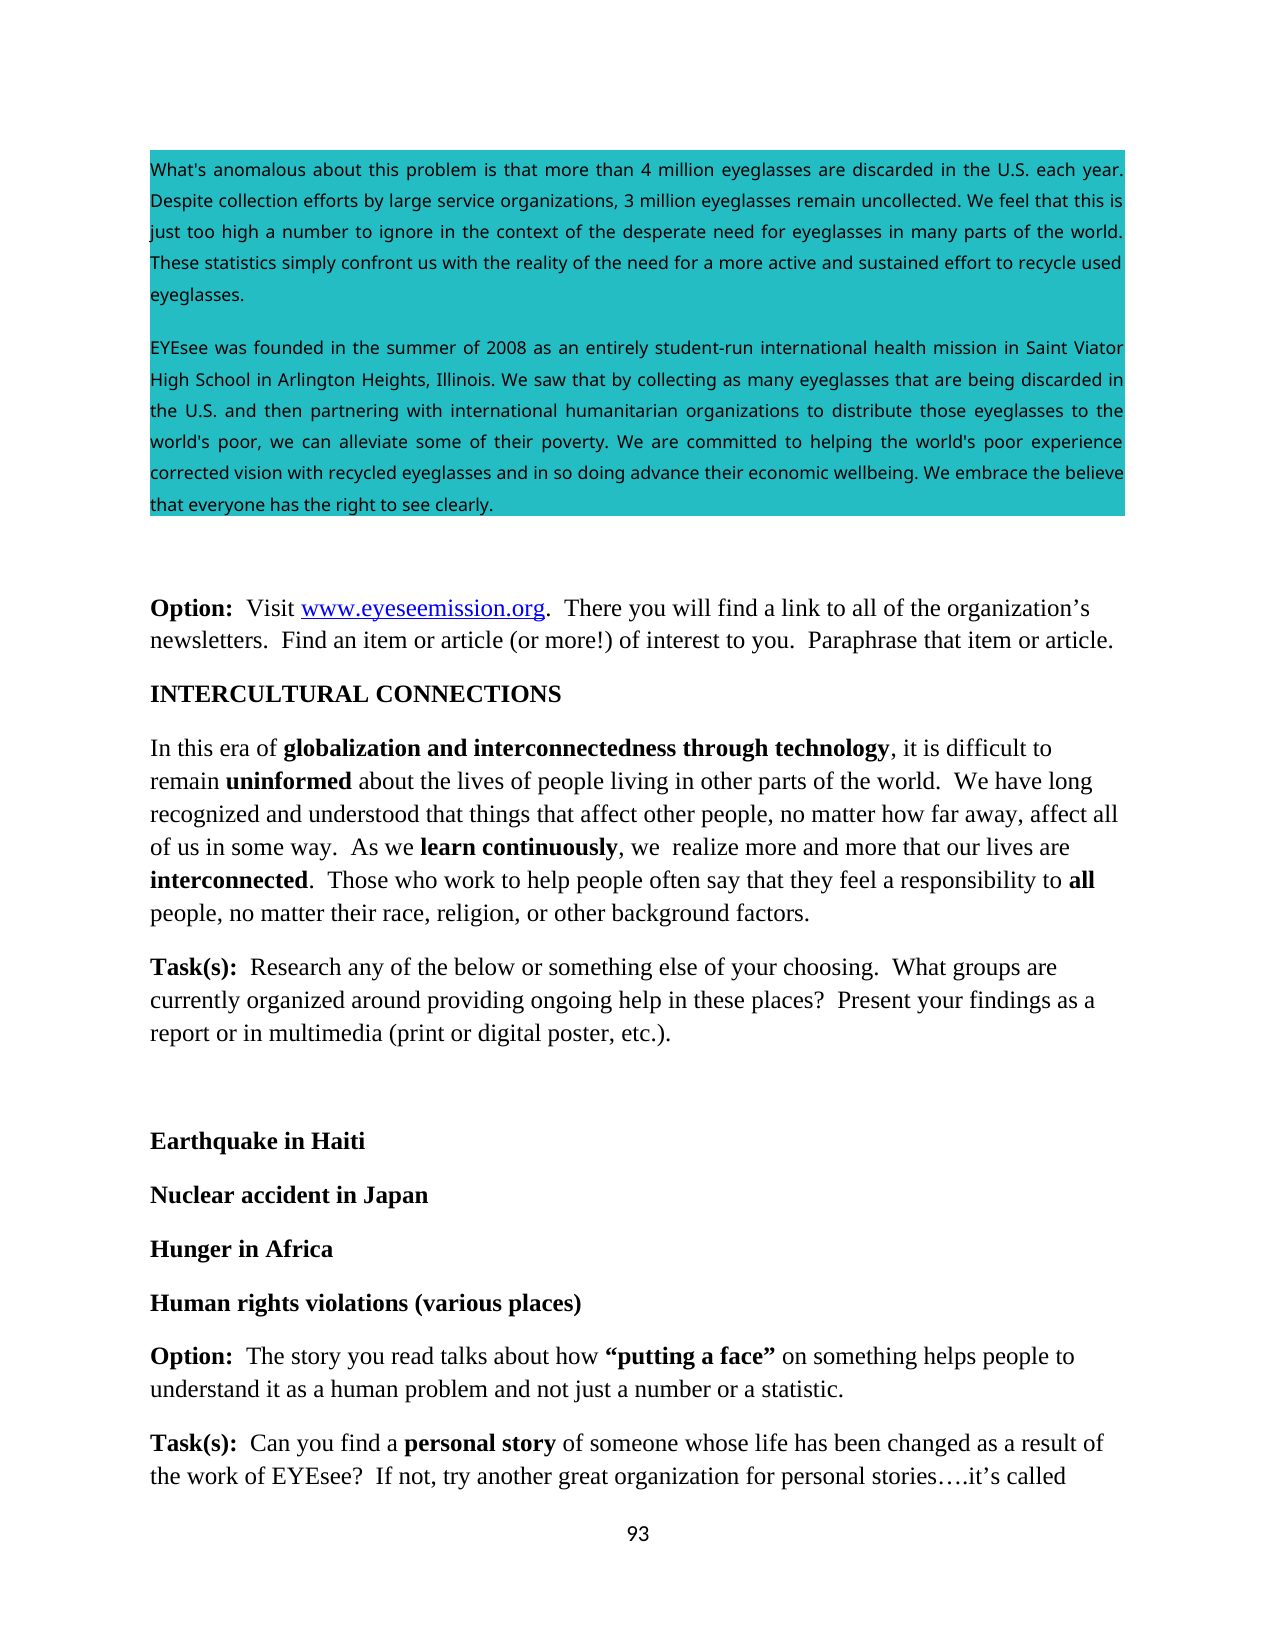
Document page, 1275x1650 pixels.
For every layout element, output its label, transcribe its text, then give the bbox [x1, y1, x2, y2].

text Hunger in Africa [150, 1234, 1125, 1262]
text INTERCULTURAL CONNECTIONS [150, 679, 1125, 708]
text What's anomalous about this problem is that more than 4 million eyeglasses are discarded in the U.S. each year. Despite collection efforts by large service organizations, 3 million eyeglasses remain uncollected. We feel that this is just too high a number to ignore in the context of the desperate need for eyeglasses in many parts of the world. These statistics simply confront us with the reality of the need for a more active and sustained effort to recycle used eyeglasses. [150, 150, 1125, 306]
text In this era of globalization and interconnectedness through technology, it is difficult to remain uninformed about the lives of people living in other parts of the world. We have long recognized and understood that things that affect other people, no matter how far away, affect all of us in some way. As we learn continuously, we realize more and more that our lives are interconnected. Those who work to help people often say that they feel a responsibility to all people, no matter their race, religion, or other background factors. [150, 733, 1125, 927]
text Nuclear accident in Japan [150, 1180, 1125, 1209]
text Option: The story you read talks about how “putting a face” on something helps people to understand it as a human problem and not just a number or a statistic. [150, 1341, 1125, 1403]
text EYEsee was founded in the summer of 2008 as an entirely student-run international health mission in Saint Viator High School in Arlington Heights, Illinois. We saw that by collecting as many eyeglasses that are being discarded in the U.S. and then partnering with international humanitarian organizations to distribute those eyeglasses to the world's poor, we can alleviate some of their poverty. We are committed to helping the world's poor experience corrected vision with recycled eyeglasses and in so doing advance their economic wellbeing. We embrace the believe that everyone has the right to see clearly. [150, 329, 1125, 516]
text Option: Visit www.eyeseemission.org. There you will find a link to all of the organization’s newsletters. Find an item or article (or more!) of interest to you. Paraphrase that item or article. [150, 593, 1125, 654]
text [150, 1428, 1125, 1490]
text Task(s): Research any of the below or something else of your choosing. What groups are currently organized around providing ongoing help in these places? Present your findings as a report or in multimedia (print or digital poster, etc.). [150, 952, 1125, 1047]
text Human rights violations (various places) [150, 1288, 1125, 1316]
text Earthquake in Haiti [150, 1126, 1125, 1155]
